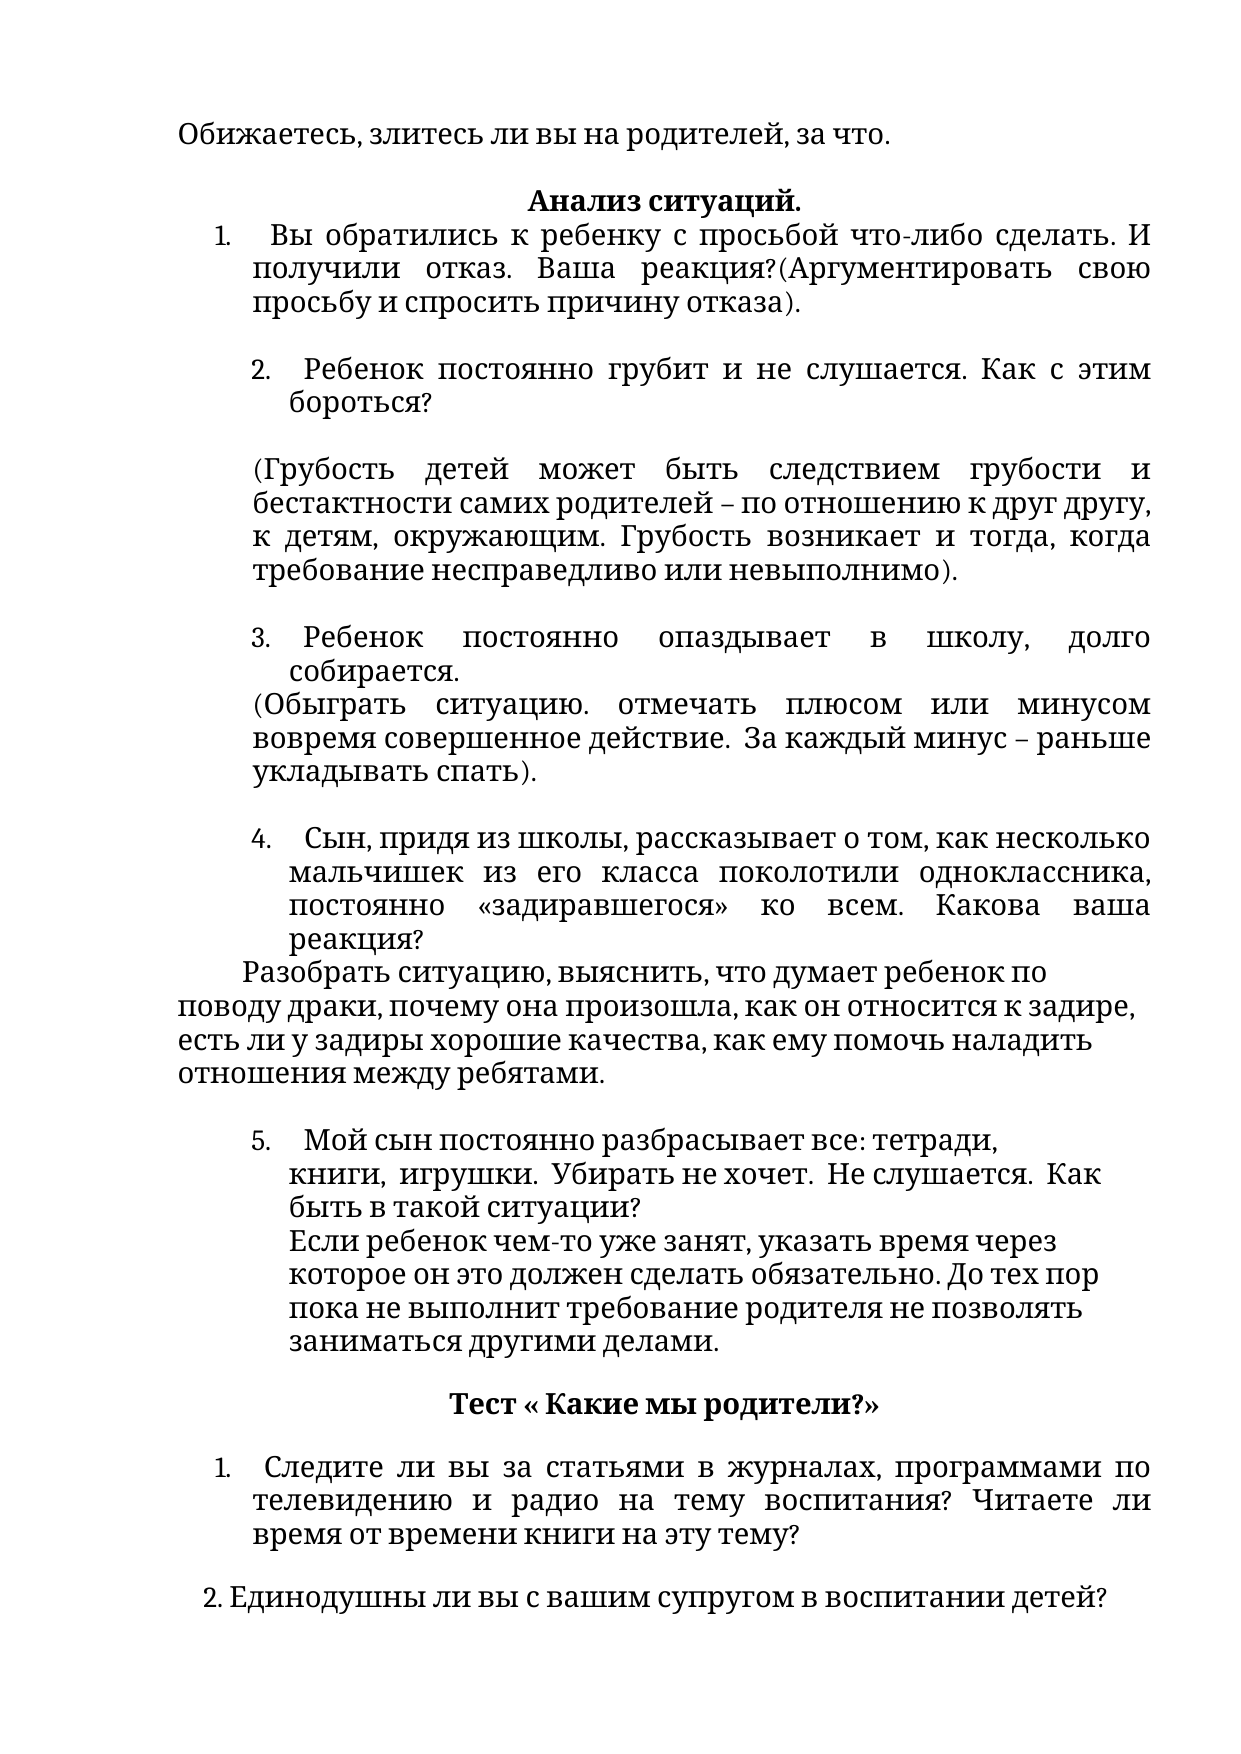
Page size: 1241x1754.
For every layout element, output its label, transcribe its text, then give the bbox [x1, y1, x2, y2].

text Обижаетесь, злитесь ли вы на родителей, за что. [177, 118, 1152, 152]
text Если ребенок чем-то уже занят, указать время через которое он это должен сделать обязательно. До тех пор пока не выполнит требование родителя не позволять заниматься другими делами. [289, 1225, 1152, 1359]
text 3. Ребенок постоянно опаздывает в школу, долго собирается. [251, 621, 1152, 688]
text (Грубость детей может быть следствием грубости и бестактности самих родителей – по отношению к друг другу, к детям, окружающим. Грубость возникает и тогда, когда требование несправедливо или невыполнимо). [252, 453, 1152, 588]
text (Обыграть ситуацию. отмечать плюсом или минусом вовремя совершенное действие. За каждый минус – раньше укладывать спать). [252, 688, 1152, 789]
text 1. Следите ли вы за статьями в журналах, программами по телевидению и радио на тему воспитания? Читаете ли время от времени книги на эту тему? [215, 1451, 1152, 1552]
text Анализ ситуаций. [177, 185, 1152, 219]
text Тест « Какие мы родители?» [177, 1388, 1152, 1422]
text 5. Мой сын постоянно разбрасывает все: тетради, книги, игрушки. Убирать не хочет. Не слушается. Как быть в такой ситуации? [251, 1124, 1152, 1225]
text 1. Вы обратились к ребенку с просьбой что-либо сделать. И получили отказ. Ваша реакция?(Аргументировать свою просьбу и спросить причину отказа). [215, 219, 1152, 319]
text 4. Сын, придя из школы, рассказывает о том, как несколько мальчишек из его класса поколотили одноклассника, постоянно «задиравшегося» ко всем. Какова ваша реакция? [251, 822, 1152, 957]
text 2. Единодушны ли вы с вашим супругом в воспитании детей? [177, 1581, 1152, 1614]
text 2. Ребенок постоянно грубит и не слушается. Как с этим бороться? [251, 353, 1152, 420]
text Разобрать ситуацию, выяснить, что думает ребенок по поводу драки, почему она произошла, как он относится к задире, есть ли у задиры хорошие качества, как ему помочь наладить отношения между ребятами. [177, 957, 1152, 1091]
